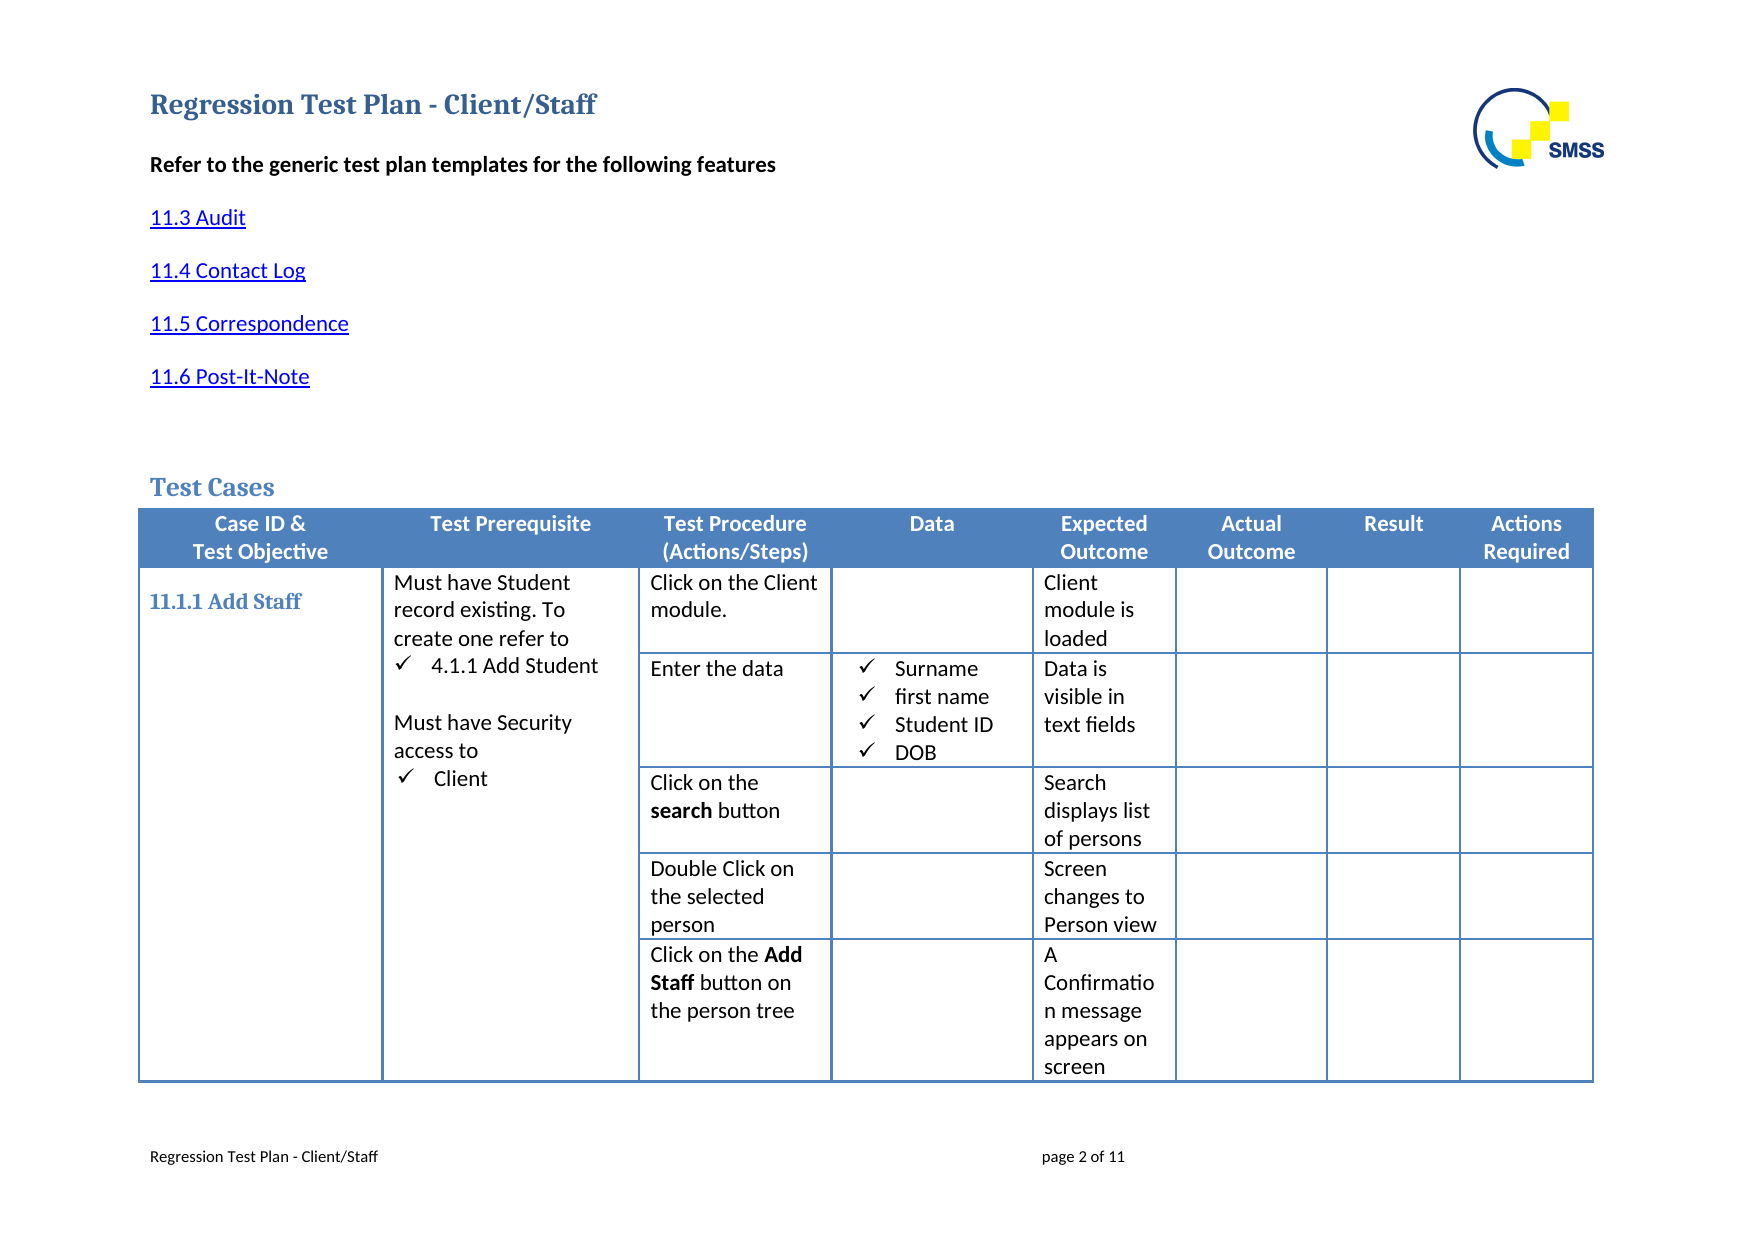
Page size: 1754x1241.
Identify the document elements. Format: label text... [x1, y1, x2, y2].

table_cell 11.1.1 Add Staff [140, 568, 381, 1080]
table_cell Screen changes to Person view [1034, 854, 1175, 938]
table_cell [833, 940, 1032, 1080]
table_header Actual Outcome [1177, 510, 1326, 566]
text 11.5 Correspondence [150, 309, 1604, 337]
table_cell [1177, 768, 1326, 852]
text 11.4 Contact Log [150, 256, 1604, 284]
table_cell Surname first name Student ID DOB [833, 654, 1032, 766]
table_cell [833, 854, 1032, 938]
subtitle Test Cases [150, 472, 1604, 503]
table_cell [1461, 940, 1592, 1080]
table_cell [1177, 654, 1326, 766]
table_cell [1461, 768, 1592, 852]
table_header Data [833, 510, 1032, 566]
text Refer to the generic test plan templates for the following features [150, 150, 1604, 178]
table_cell [1461, 854, 1592, 938]
table_header Test Procedure (Actions/Steps) [640, 510, 830, 566]
table_cell [1177, 854, 1326, 938]
table_cell [1461, 568, 1592, 652]
table_header Result [1328, 510, 1459, 566]
table_cell Click on the Client module. [640, 568, 830, 652]
table_cell [1177, 568, 1326, 652]
table_cell [1328, 854, 1459, 938]
table_header Case ID & Test Objective [140, 510, 381, 566]
table_cell [833, 768, 1032, 852]
table_cell [1461, 654, 1592, 766]
table_header Expected Outcome [1034, 510, 1175, 566]
text 11.6 Post-It-Note [150, 362, 1604, 390]
table_cell Data is visible in text fields [1034, 654, 1175, 766]
table_cell Enter the data [640, 654, 830, 766]
table_cell Must have Student record existing. To create one refer to 4.1.1 Add Student Must have Security access to Client [384, 568, 638, 1080]
table_cell Click on the Add Staff button on the person tree [640, 940, 830, 1080]
table_header Test Prerequisite [384, 510, 638, 566]
table_cell Client module is loaded [1034, 568, 1175, 652]
table_cell Click on the search button [640, 768, 830, 852]
table_cell [1177, 940, 1326, 1080]
table_header Actions Required [1461, 510, 1592, 566]
table_cell [1328, 568, 1459, 652]
table_cell [1328, 768, 1459, 852]
table_cell Double Click on the selected person [640, 854, 830, 938]
table_cell [1328, 654, 1459, 766]
table_cell A Confirmation message appears on screen asking user to confirm the creation of staff [1034, 940, 1175, 1080]
text 11.3 Audit [150, 203, 1604, 231]
table_cell [1328, 940, 1459, 1080]
table_cell [833, 568, 1032, 652]
table_cell Search displays list of persons [1034, 768, 1175, 852]
